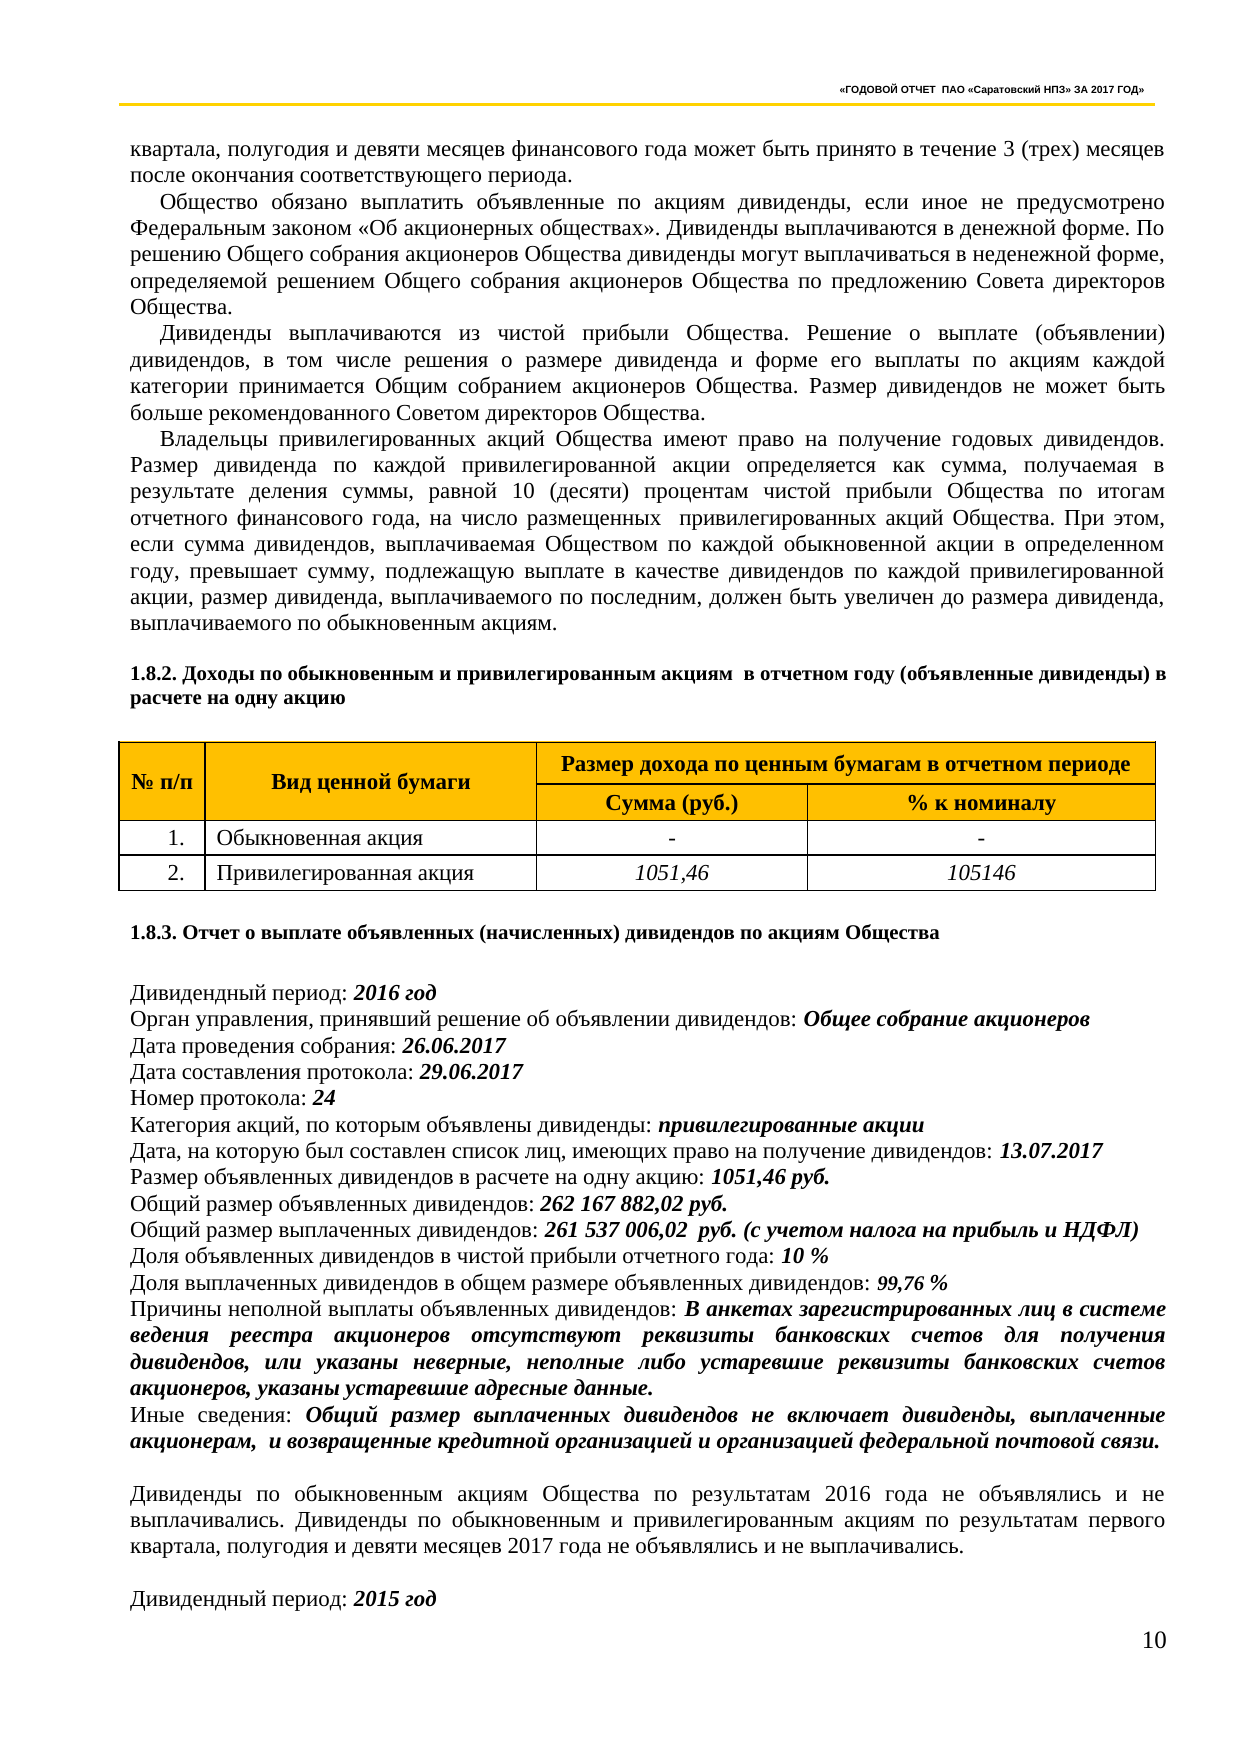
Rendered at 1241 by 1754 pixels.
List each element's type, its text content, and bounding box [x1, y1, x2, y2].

text Общий размер выплаченных дивидендов: 261 537 006,02 руб. (с учетом налога на прибыль и НДФЛ) [130, 1216, 1167, 1242]
table_cell - [808, 821, 1155, 854]
text Размер объявленных дивидендов в расчете на одну акцию: 1051,46 руб. [130, 1163, 1167, 1190]
text Категория акций, по которым объявлены дивиденды: привилегированные акции [130, 1111, 1167, 1137]
table_cell 105146 [808, 856, 1155, 889]
subtitle Дивидендный период: 2015 год [130, 1585, 1167, 1611]
subtitle 1.8.2. Доходы по обыкновенным и привилегированным акциям в отчетном году (объявленные дивиденды) в расчете на одну акцию [130, 661, 1167, 709]
text Общий размер объявленных дивидендов: 262 167 882,02 руб. [130, 1190, 1167, 1216]
subtitle Причины неполной выплаты объявленных дивидендов: В анкетах зарегистрированных лиц в системе ведения реестра акционеров отсутствуют реквизиты банковских счетов для получения дивидендов, или указаны неверные, неполные либо устаревшие реквизиты банковских счетов акционеров, указаны устаревшие адресные данные. [130, 1295, 1167, 1401]
subtitle Общество обязано выплатить объявленные по акциям дивиденды, если иное не предусмотрено Федеральным законом «Об акционерных обществах». Дивиденды выплачиваются в денежной форме. По решению Общего собрания акционеров Общества дивиденды могут выплачиваться в неденежной форме, определяемой решением Общего собрания акционеров Общества по предложению Совета директоров Общества. [130, 188, 1167, 319]
text Номер протокола: 24 [130, 1084, 1167, 1111]
subtitle Дивидендный период: 2016 год [130, 979, 1167, 1005]
text Дивиденды по обыкновенным акциям Общества по результатам 2016 года не объявлялись и не выплачивались. Дивиденды по обыкновенным и привилегированным акциям по результатам первого квартала, полугодия и девяти месяцев 2017 года не объявлялись и не выплачивались. [130, 1480, 1167, 1559]
table_cell - [537, 821, 807, 854]
subtitle Иные сведения: Общий размер выплаченных дивидендов не включает дивиденды, выплаченные акционерам, и возвращенные кредитной организацией и организацией федеральной почтовой связи. [130, 1401, 1167, 1453]
text Доля объявленных дивидендов в чистой прибыли отчетного года: 10 % [130, 1242, 1167, 1269]
table_cell [120, 821, 204, 854]
table_header № п/п [120, 743, 204, 820]
text Дата составления протокола: 29.06.2017 [130, 1058, 1167, 1084]
table_cell Сумма (руб.) [537, 785, 807, 820]
table_cell Обыкновенная акция [206, 821, 536, 854]
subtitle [130, 135, 1167, 188]
text Орган управления, принявший решение об объявлении дивидендов: Общее собрание акционеров [130, 1005, 1167, 1032]
table_cell [120, 856, 204, 889]
table_header Размер дохода по ценным бумагам в отчетном периоде [537, 743, 1155, 783]
text Доля выплаченных дивидендов в общем размере объявленных дивидендов: 99,76 % [130, 1269, 1167, 1295]
subtitle Владельцы привилегированных акций Общества имеют право на получение годовых дивидендов. Размер дивиденда по каждой привилегированной акции определяется как сумма, получаемая в результате деления суммы, равной 10 (десяти) процентам чистой прибыли Общества по итогам отчетного финансового года, на число размещенных привилегированных акций Общества. При этом, если сумма дивидендов, выплачиваемая Обществом по каждой обыкновенной акции в определенном году, превышает сумму, подлежащую выплате в качестве дивидендов по каждой привилегированной акции, размер дивиденда, выплачиваемого по последним, должен быть увеличен до размера дивиденда, выплачиваемого по обыкновенным акциям. [130, 425, 1167, 636]
text Дата проведения собрания: 26.06.2017 [130, 1032, 1167, 1058]
subtitle 1.8.3. Отчет о выплате объявленных (начисленных) дивидендов по акциям Общества [130, 920, 1167, 944]
table_cell % к номиналу [808, 785, 1155, 820]
table_cell 1051,46 [537, 856, 807, 889]
subtitle Дивиденды выплачиваются из чистой прибыли Общества. Решение о выплате (объявлении) дивидендов, в том числе решения о размере дивиденда и форме его выплаты по акциям каждой категории принимается Общим собранием акционеров Общества. Размер дивидендов не может быть больше рекомендованного Советом директоров Общества. [130, 319, 1167, 425]
table_cell Привилегированная акция [206, 856, 536, 889]
table_header Вид ценной бумаги [206, 743, 536, 820]
text Дата, на которую был составлен список лиц, имеющих право на получение дивидендов: 13.07.2017 [130, 1137, 1167, 1163]
